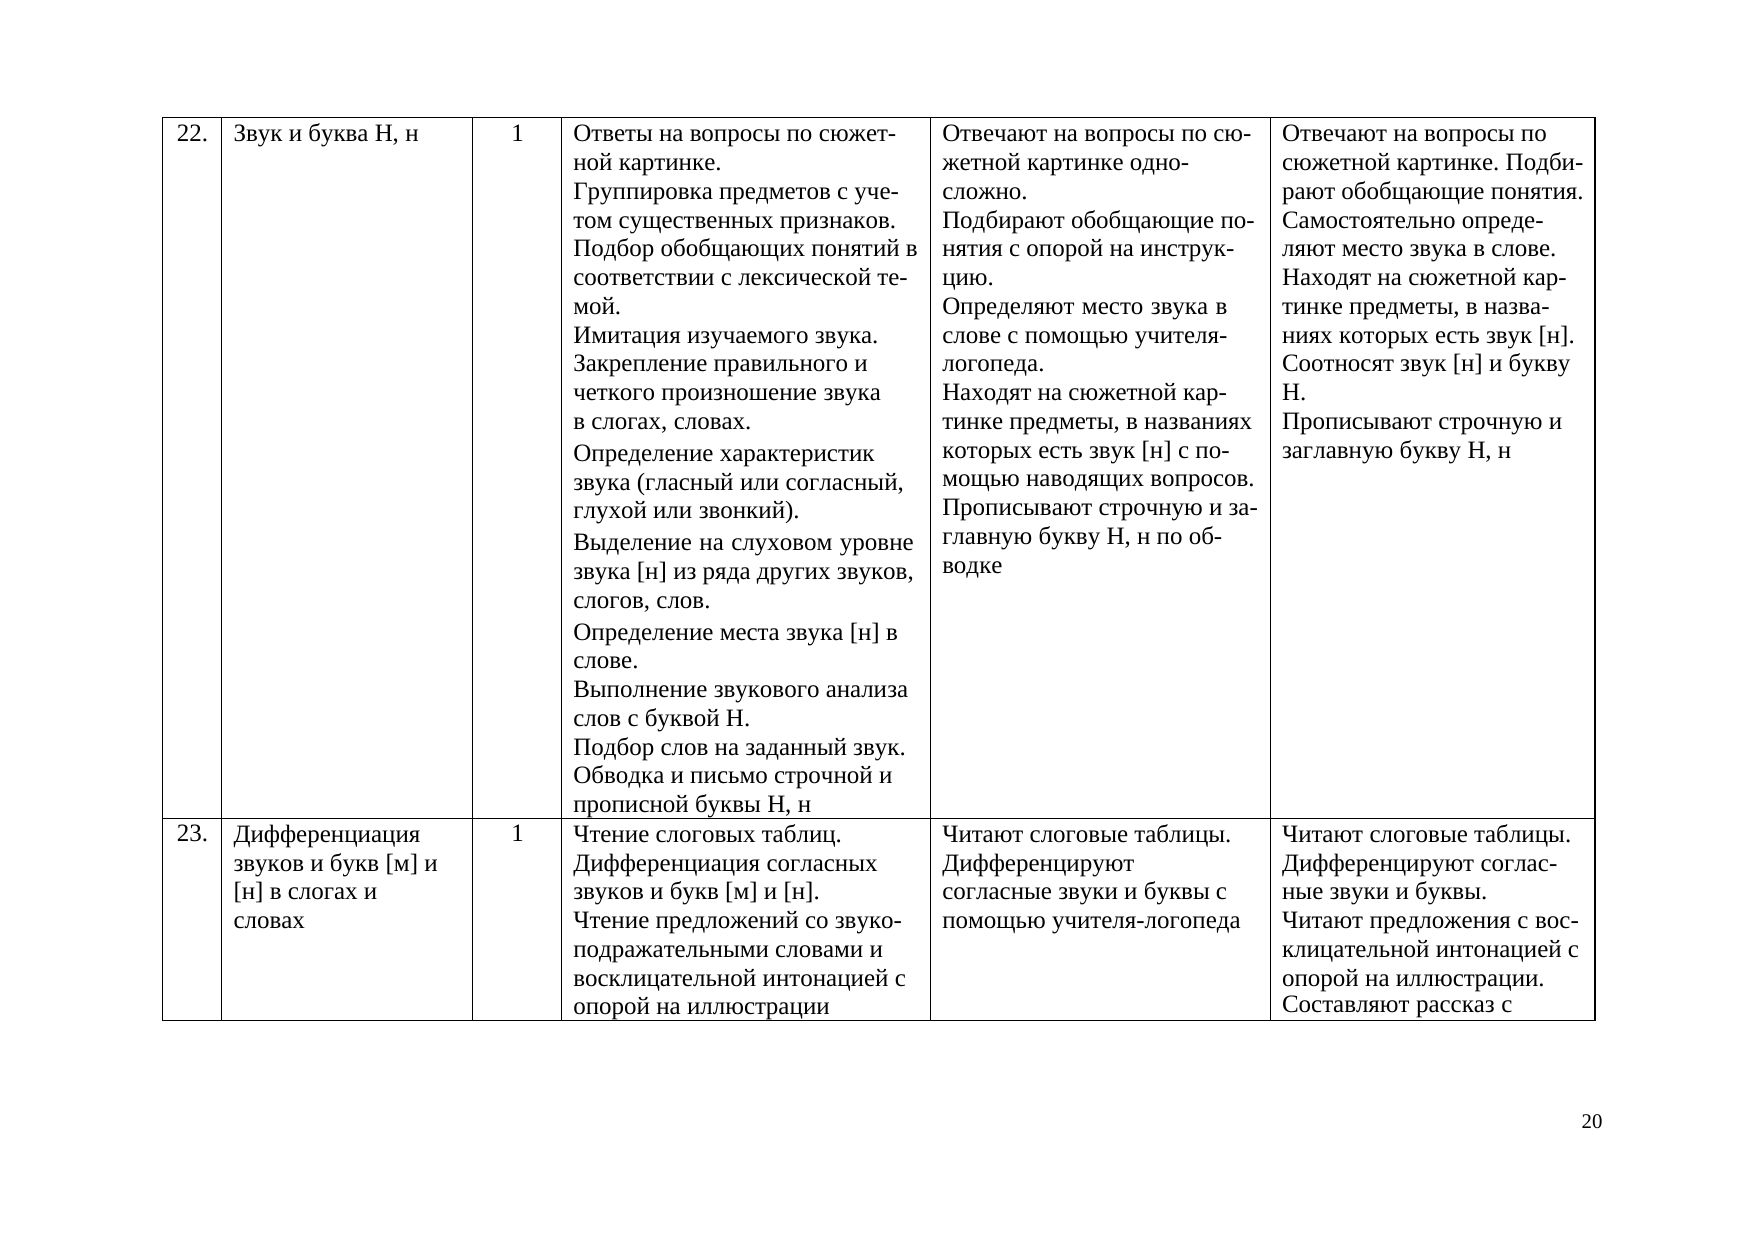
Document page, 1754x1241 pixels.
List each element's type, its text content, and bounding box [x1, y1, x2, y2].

table_header Отвечают на вопросы по сюжетной картинке. Подби- рают обобщающие понятия. Самостоятельно опреде- ляют место звука в слове. Находят на сюжетной кар- тинке предметы, в назва- ниях которых есть звук [н]. Соотносят звук [н] и букву Н. Прописывают строчную и заглавную букву Н, н [1271, 118, 1594, 818]
table_cell Читают слоговые таблицы. Дифференцируют согласные звуки и буквы с помощью учителя-логопеда [931, 819, 1270, 1020]
table_header Звук и буква Н, н [222, 118, 472, 818]
table_cell 1 [473, 819, 561, 1020]
table_header 22. [163, 118, 221, 818]
table_header Ответы на вопросы по сюжет- ной картинке. Группировка предметов с уче- том существенных признаков. Подбор обобщающих понятий в соответствии с лексической те- мой. Имитация изучаемого звука. Закрепление правильного и четкого произношение звука в слогах, словах. Определение характеристик звука (гласный или согласный, глухой или звонкий). Выделение на слуховом уровне звука [н] из ряда других звуков, слогов, слов. Определение места звука [н] в слове. Выполнение звукового анализа слов с буквой Н. Подбор слов на заданный звук. Обводка и письмо строчной и прописной буквы Н, н [562, 118, 930, 818]
table_cell Чтение слоговых таблиц. Дифференциация согласных звуков и букв [м] и [н]. Чтение предложений со звуко- подражательными словами и восклицательной интонацией с опорой на иллюстрации [562, 819, 930, 1020]
table_header 1 [473, 118, 561, 818]
table_cell Дифференциация звуков и букв [м] и [н] в слогах и словах [222, 819, 472, 1020]
table_header Отвечают на вопросы по сю- жетной картинке одно- сложно. Подбирают обобщающие по- нятия с опорой на инструк- цию. Определяют место звука в слове с помощью учителя- логопеда. Находят на сюжетной кар- тинке предметы, в названиях которых есть звук [н] с по- мощью наводящих вопросов. Прописывают строчную и за- главную букву Н, н по об- водке [931, 118, 1270, 818]
table_cell Читают слоговые таблицы. Дифференцируют соглас- ные звуки и буквы. Читают предложения с вос- клицательной интонацией с опорой на иллюстрации. Составляют рассказ с [1271, 819, 1594, 1020]
table_cell 23. [163, 819, 221, 1020]
